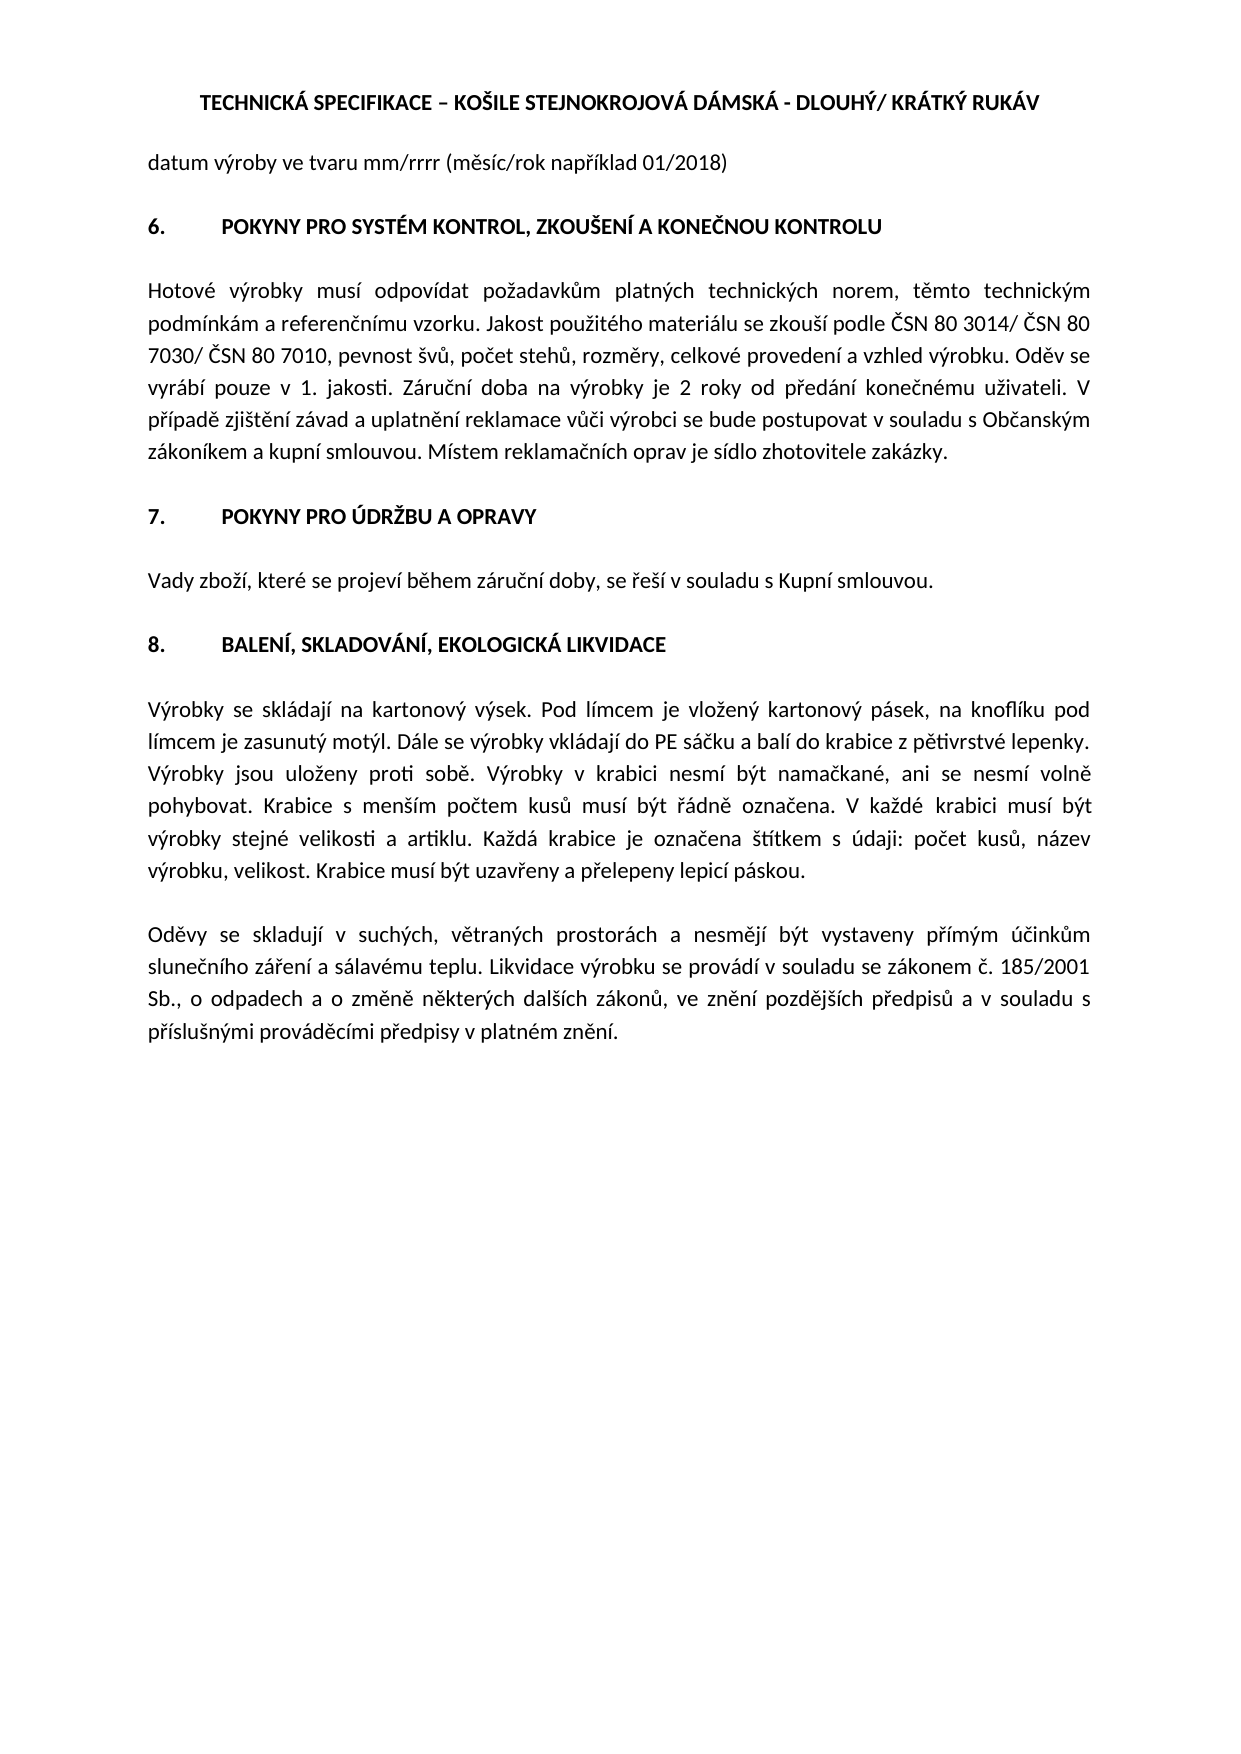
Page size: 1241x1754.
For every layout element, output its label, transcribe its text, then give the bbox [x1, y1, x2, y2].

list BALENÍ, SKLADOVÁNÍ, EKOLOGICKÁ LIKVIDACE [148, 631, 1092, 658]
text datum výroby ve tvaru mm/rrrr (měsíc/rok například 01/2018) [148, 148, 1092, 176]
text Oděvy se skladují v suchých, větraných prostorách a nesmějí být vystaveny přímým účinkům slunečního záření a sálavému teplu. Likvidace výrobku se provádí v souladu se zákonem č. 185/2001 Sb., o odpadech a o změně některých dalších zákonů, ve znění pozdějších předpisů a v souladu s příslušnými prováděcími předpisy v platném znění. [148, 920, 1092, 1045]
text Výrobky se skládají na kartonový výsek. Pod límcem je vložený kartonový pásek, na knoflíku pod límcem je zasunutý motýl. Dále se výrobky vkládají do PE sáčku a balí do krabice z pětivrstvé lepenky. Výrobky jsou uloženy proti sobě. Výrobky v krabici nesmí být namačkané, ani se nesmí volně pohybovat. Krabice s menším počtem kusů musí být řádně označena. V každé krabici musí být výrobky stejné velikosti a artiklu. Každá krabice je označena štítkem s údaji: počet kusů, název výrobku, velikost. Krabice musí být uzavřeny a přelepeny lepicí páskou. [148, 695, 1092, 884]
list POKYNY PRO ÚDRŽBU A OPRAVY [148, 502, 1092, 530]
text Hotové výrobky musí odpovídat požadavkům platných technických norem, těmto technickým podmínkám a referenčnímu vzorku. Jakost použitého materiálu se zkouší podle ČSN 80 3014/ ČSN 80 7030/ ČSN 80 7010, pevnost švů, počet stehů, rozměry, celkové provedení a vzhled výrobku. Oděv se vyrábí pouze v 1. jakosti. Záruční doba na výrobky je 2 roky od předání konečnému uživateli. V případě zjištění závad a uplatnění reklamace vůči výrobci se bude postupovat v souladu s Občanským zákoníkem a kupní smlouvou. Místem reklamačních oprav je sídlo zhotovitele zakázky. [148, 276, 1092, 465]
text Vady zboží, které se projeví během záruční doby, se řeší v souladu s Kupní smlouvou. [148, 566, 1092, 594]
list POKYNY PRO SYSTÉM KONTROL, ZKOUŠENÍ A KONEČNOU KONTROLU [148, 212, 1092, 240]
